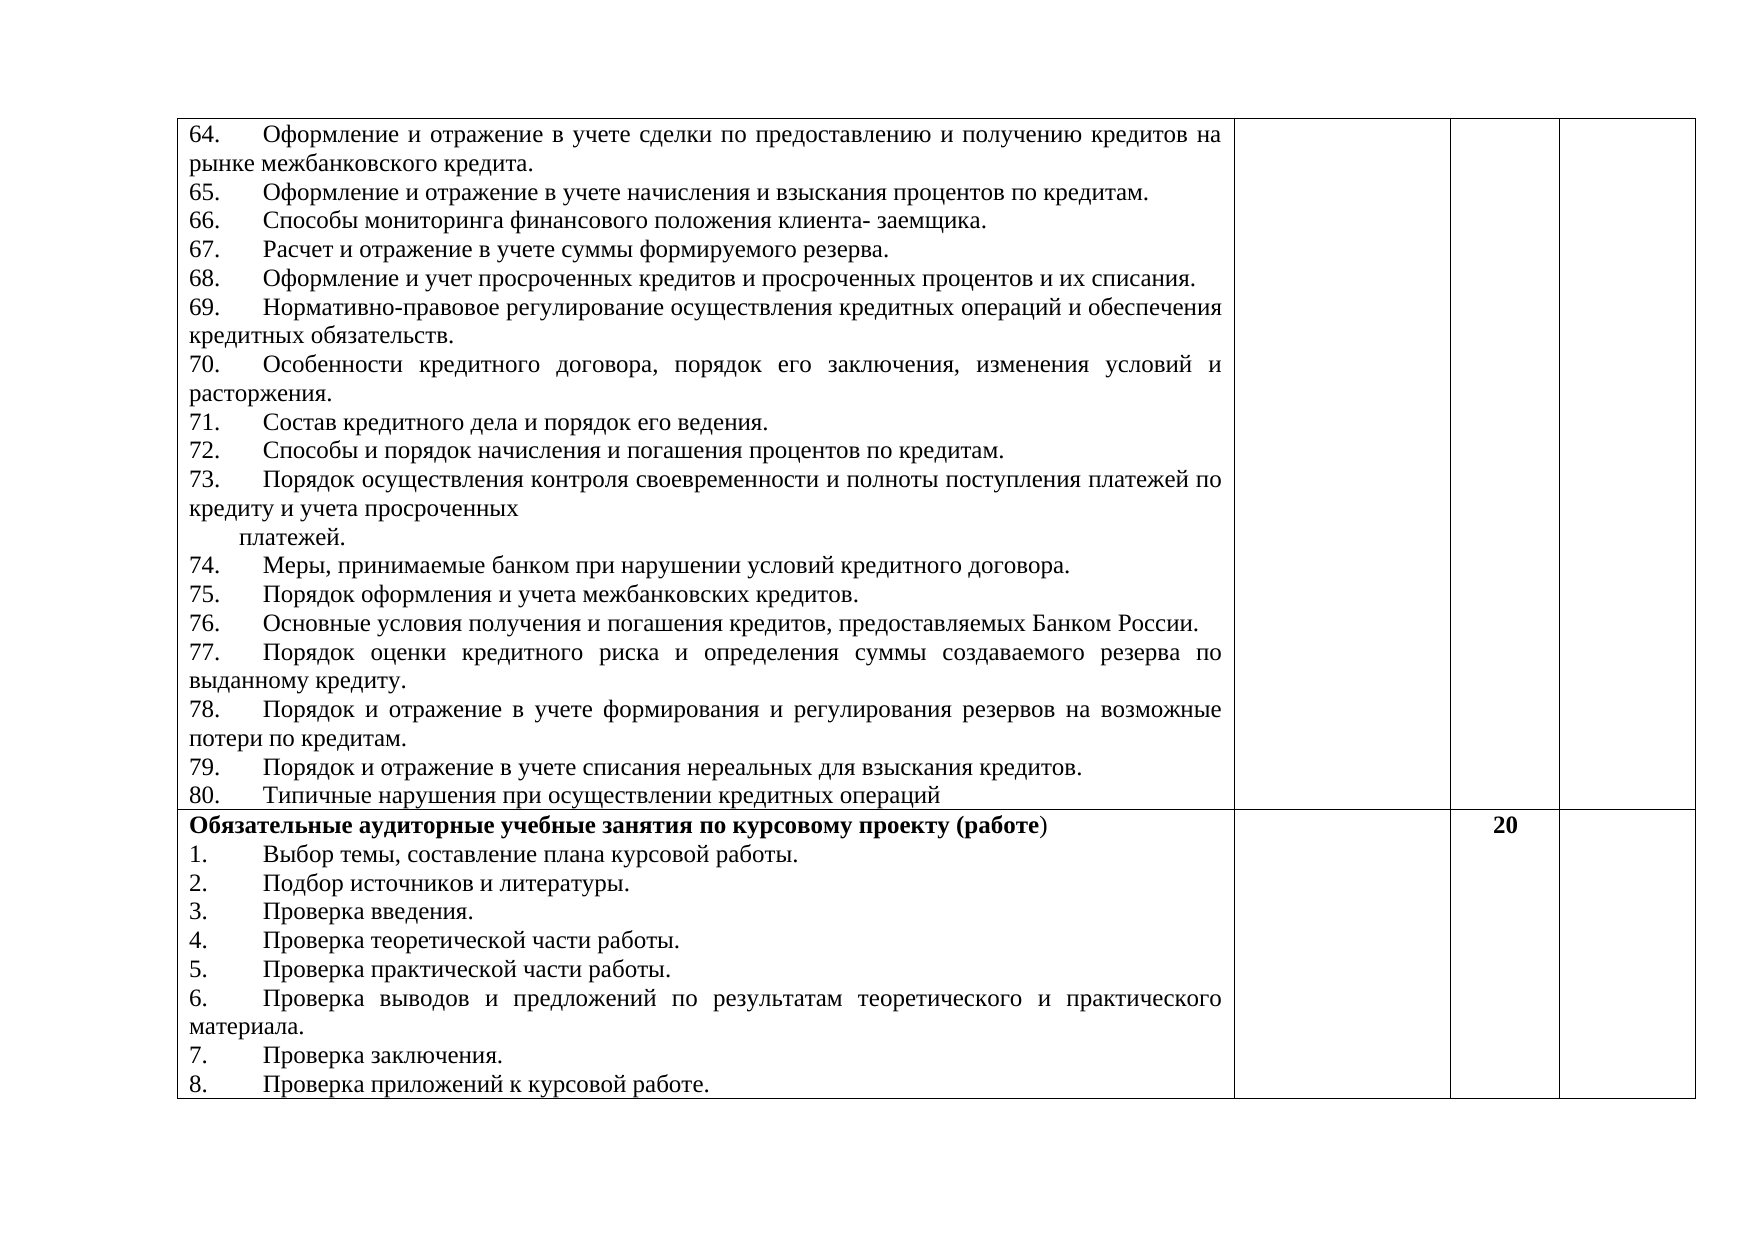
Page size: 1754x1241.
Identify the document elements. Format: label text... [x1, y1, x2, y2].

table_cell [1451, 119, 1559, 809]
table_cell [178, 119, 1234, 809]
table_cell [1235, 810, 1450, 1098]
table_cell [178, 810, 1234, 1098]
table_cell [1235, 119, 1450, 809]
table_cell 20 [1451, 810, 1559, 1098]
table_cell [1560, 810, 1695, 1098]
table_cell [1560, 119, 1695, 809]
